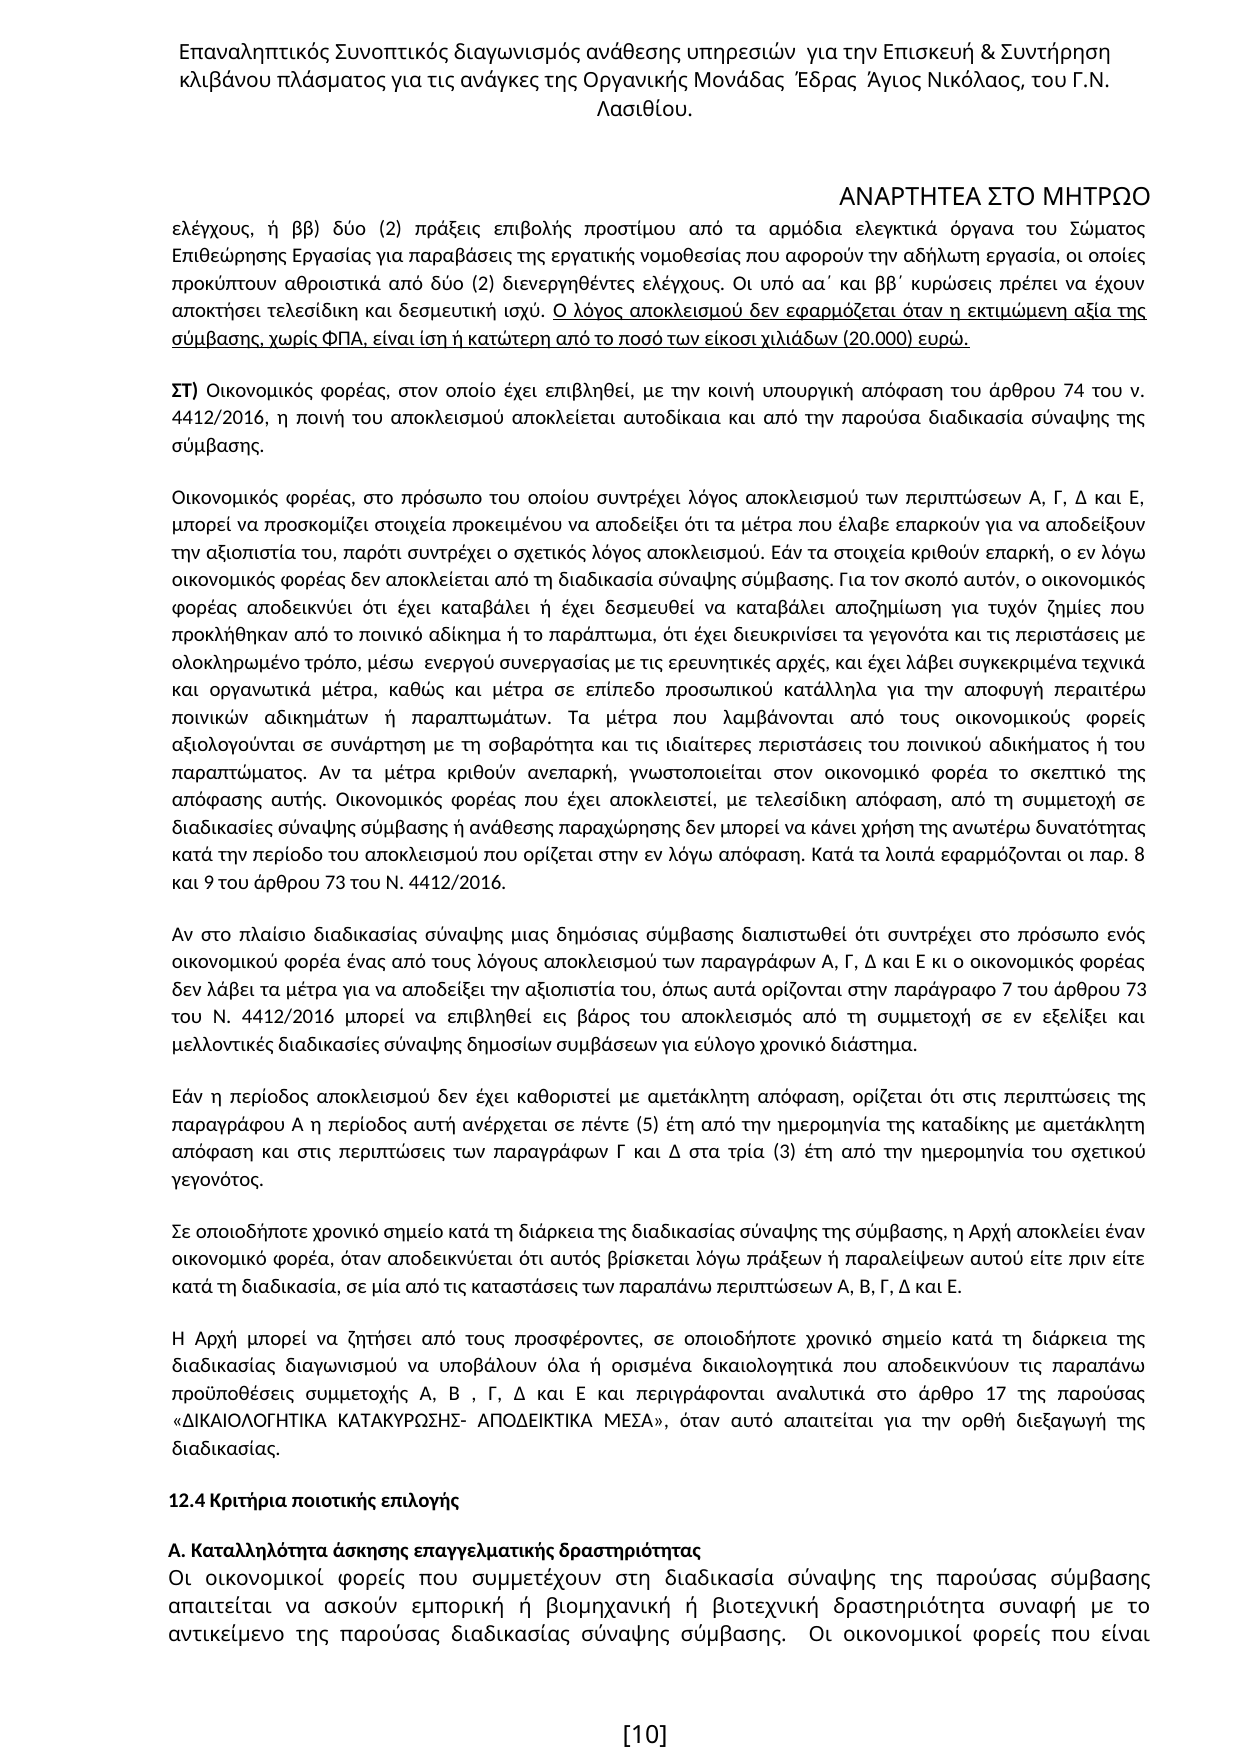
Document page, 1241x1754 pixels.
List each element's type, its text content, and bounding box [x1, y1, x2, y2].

text Εάν η περίοδος αποκλεισμού δεν έχει καθοριστεί με αμετάκλητη απόφαση, ορίζεται ότι στις περιπτώσεις της παραγράφου Α η περίοδος αυτή ανέρχεται σε πέντε (5) έτη από την ημερομηνία της καταδίκης με αμετάκλητη απόφαση και στις περιπτώσεις των παραγράφων Γ και Δ στα τρία (3) έτη από την ημερομηνία του σχετικού γεγονότος. [172, 1081, 1147, 1191]
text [168, 1563, 1151, 1648]
text Α. Καταλληλότητα άσκησης επαγγελματικής δραστηριότητας [168, 1537, 1151, 1563]
text 12.4 Κριτήρια ποιοτικής επιλογής [168, 1485, 1147, 1513]
text Αν στο πλαίσιο διαδικασίας σύναψης μιας δημόσιας σύμβασης διαπιστωθεί ότι συντρέχει στο πρόσωπο ενός οικονομικού φορέα ένας από τους λόγους αποκλεισμού των παραγράφων Α, Γ, Δ και Ε κι ο οικονομικός φορέας δεν λάβει τα μέτρα για να αποδείξει την αξιοπιστία του, όπως αυτά ορίζονται στην παράγραφο 7 του άρθρου 73 του Ν. 4412/2016 μπορεί να επιβληθεί εις βάρος του αποκλεισμός από τη συμμετοχή σε εν εξελίξει και μελλοντικές διαδικασίες σύναψης δημοσίων συμβάσεων για εύλογο χρονικό διάστημα. [172, 919, 1147, 1057]
text ΣΤ) Οικονομικός φορέας, στον οποίο έχει επιβληθεί, με την κοινή υπουργική απόφαση του άρθρου 74 του ν. 4412/2016, η ποινή του αποκλεισμού αποκλείεται αυτοδίκαια και από την παρούσα διαδικασία σύναψης της σύμβασης. [172, 375, 1147, 458]
text Η Αρχή μπορεί να ζητήσει από τους προσφέροντες, σε οποιοδήποτε χρονικό σημείο κατά τη διάρκεια της διαδικασίας διαγωνισμού να υποβάλουν όλα ή ορισμένα δικαιολογητικά που αποδεικνύουν τις παραπάνω προϋποθέσεις συμμετοχής Α, Β , Γ, Δ και Ε και περιγράφονται αναλυτικά στο άρθρο 17 της παρούσας «ΔΙΚΑΙΟΛΟΓΗΤΙΚΑ ΚΑΤΑΚΥΡΩΣΗΣ- ΑΠΟΔΕΙΚΤΙΚΑ ΜΕΣΑ», όταν αυτό απαιτείται για την ορθή διεξαγωγή της διαδικασίας. [172, 1323, 1147, 1461]
text Οικονομικός φορέας, στο πρόσωπο του οποίου συντρέχει λόγος αποκλεισμού των περιπτώσεων Α, Γ, Δ και Ε, μπορεί να προσκομίζει στοιχεία προκειμένου να αποδείξει ότι τα μέτρα που έλαβε επαρκούν για να αποδείξουν την αξιοπιστία του, παρότι συντρέχει ο σχετικός λόγος αποκλεισμού. Εάν τα στοιχεία κριθούν επαρκή, ο εν λόγω οικονομικός φορέας δεν αποκλείεται από τη διαδικασία σύναψης σύμβασης. Για τον σκοπό αυτόν, ο οικονομικός φορέας αποδεικνύει ότι έχει καταβάλει ή έχει δεσμευθεί να καταβάλει αποζημίωση για τυχόν ζημίες που προκλήθηκαν από το ποινικό αδίκημα ή το παράπτωμα, ότι έχει διευκρινίσει τα γεγονότα και τις περιστάσεις με ολοκληρωμένο τρόπο, μέσω ενεργού συνεργασίας με τις ερευνητικές αρχές, και έχει λάβει συγκεκριμένα τεχνικά και οργανωτικά μέτρα, καθώς και μέτρα σε επίπεδο προσωπικού κατάλληλα για την αποφυγή περαιτέρω ποινικών αδικημάτων ή παραπτωμάτων. Τα μέτρα που λαμβάνονται από τους οικονομικούς φορείς αξιολογούνται σε συνάρτηση με τη σοβαρότητα και τις ιδιαίτερες περιστάσεις του ποινικού αδικήματος ή του παραπτώματος. Αν τα μέτρα κριθούν ανεπαρκή, γνωστοποιείται στον οικονομικό φορέα το σκεπτικό της απόφασης αυτής. Οικονομικός φορέας που έχει αποκλειστεί, με τελεσίδικη απόφαση, από τη συμμετοχή σε διαδικασίες σύναψης σύμβασης ή ανάθεσης παραχώρησης δεν μπορεί να κάνει χρήση της ανωτέρω δυνατότητας κατά την περίοδο του αποκλεισμού που ορίζεται στην εν λόγω απόφαση. Κατά τα λοιπά εφαρμόζονται οι παρ. 8 και 9 του άρθρου 73 του Ν. 4412/2016. [172, 482, 1147, 895]
text Σε οποιοδήποτε χρονικό σημείο κατά τη διάρκεια της διαδικασίας σύναψης της σύμβασης, η Αρχή αποκλείει έναν οικονομικό φορέα, όταν αποδεικνύεται ότι αυτός βρίσκεται λόγω πράξεων ή παραλείψεων αυτού είτε πριν είτε κατά τη διαδικασία, σε μία από τις καταστάσεις των παραπάνω περιπτώσεων Α, Β, Γ, Δ και Ε. [172, 1216, 1147, 1298]
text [172, 213, 1147, 351]
